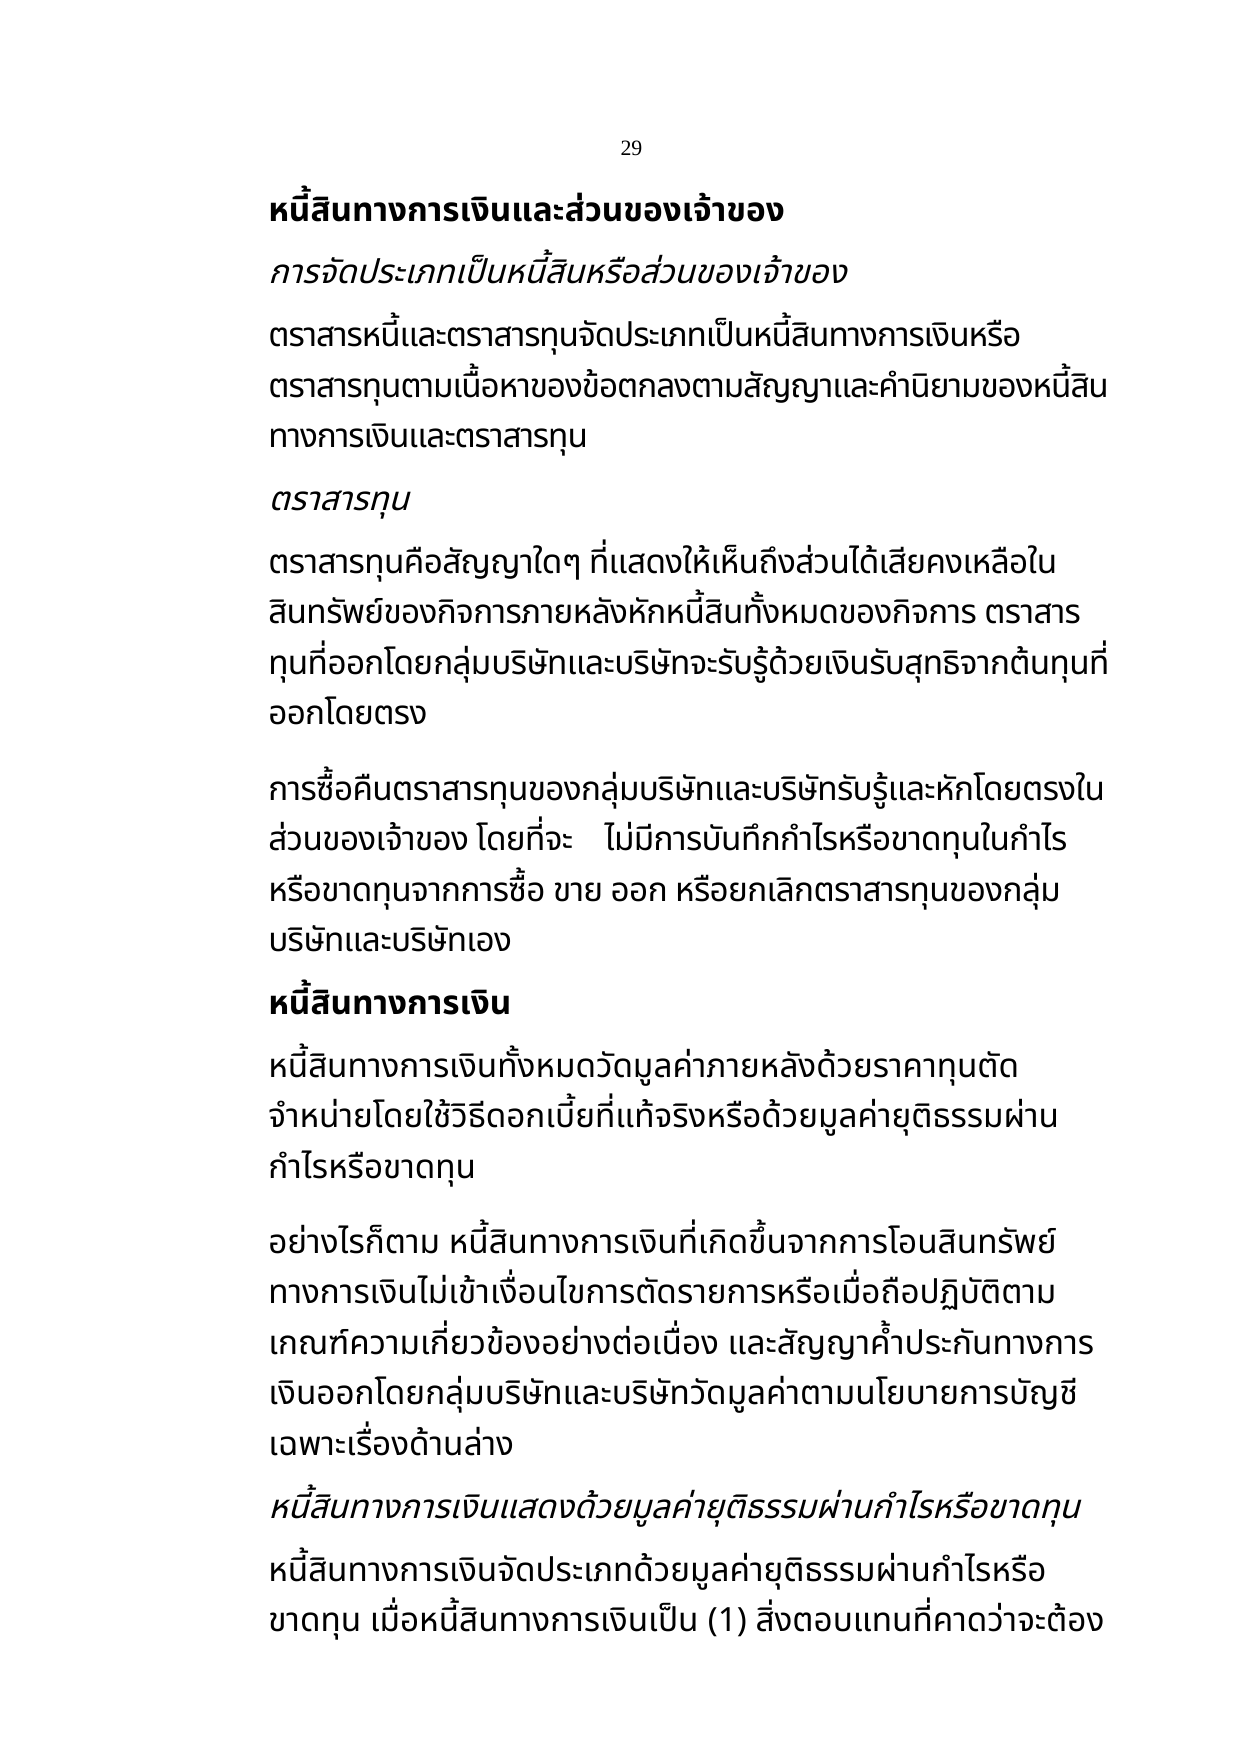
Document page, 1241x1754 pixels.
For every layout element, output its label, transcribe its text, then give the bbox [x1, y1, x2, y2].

text หนี้สินทางการเงิน [268, 979, 1113, 1029]
text หนี้สินทางการเงินแสดงด้วยมูลค่ายุติธรรมผ่านกำไรหรือขาดทุน [268, 1483, 1113, 1533]
text ตราสารทุน [268, 475, 1113, 526]
text ตราสารทุนคือสัญญาใดๆ ที่แสดงให้เห็นถึงส่วนได้เสียคงเหลือในสินทรัพย์ของกิจการภายหลังหักหนี้สินทั้งหมดของกิจการ ตราสารทุนที่ออกโดยกลุ่มบริษัทและบริษัทจะรับรู้ด้วยเงินรับสุทธิจากต้นทุนที่ออกโดยตรง [268, 538, 1113, 740]
text หนี้สินทางการเงินทั้งหมดวัดมูลค่าภายหลังด้วยราคาทุนตัดจำหน่ายโดยใช้วิธีดอกเบี้ยที่แท้จริงหรือด้วยมูลค่ายุติธรรมผ่านกำไรหรือขาดทุน [268, 1042, 1113, 1193]
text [268, 1546, 1113, 1647]
text การซื้อคืนตราสารทุนของกลุ่มบริษัทและบริษัทรับรู้และหักโดยตรงในส่วนของเจ้าของ โดยที่จะ ไม่มีการบันทึกกำไรหรือขาดทุนในกำไรหรือขาดทุนจากการซื้อ ขาย ออก หรือยกเลิกตราสารทุนของกลุ่มบริษัทและบริษัทเอง [268, 765, 1113, 966]
text อย่างไรก็ตาม หนี้สินทางการเงินที่เกิดขึ้นจากการโอนสินทรัพย์ทางการเงินไม่เข้าเงื่อนไขการตัดรายการหรือเมื่อถือปฏิบัติตามเกณฑ์ความเกี่ยวข้องอย่างต่อเนื่อง และสัญญาค้ำประกันทางการเงินออกโดยกลุ่มบริษัทและบริษัทวัดมูลค่าตามนโยบายการบัญชีเฉพาะเรื่องด้านล่าง [268, 1218, 1113, 1470]
text หนี้สินทางการเงินและส่วนของเจ้าของ [268, 186, 1113, 236]
text การจัดประเภทเป็นหนี้สินหรือส่วนของเจ้าของ [268, 248, 1113, 299]
text ตราสารหนี้และตราสารทุนจัดประเภทเป็นหนี้สินทางการเงินหรือตราสารทุนตามเนื้อหาของข้อตกลงตามสัญญาและคำนิยามของหนี้สินทางการเงินและตราสารทุน [268, 311, 1113, 463]
